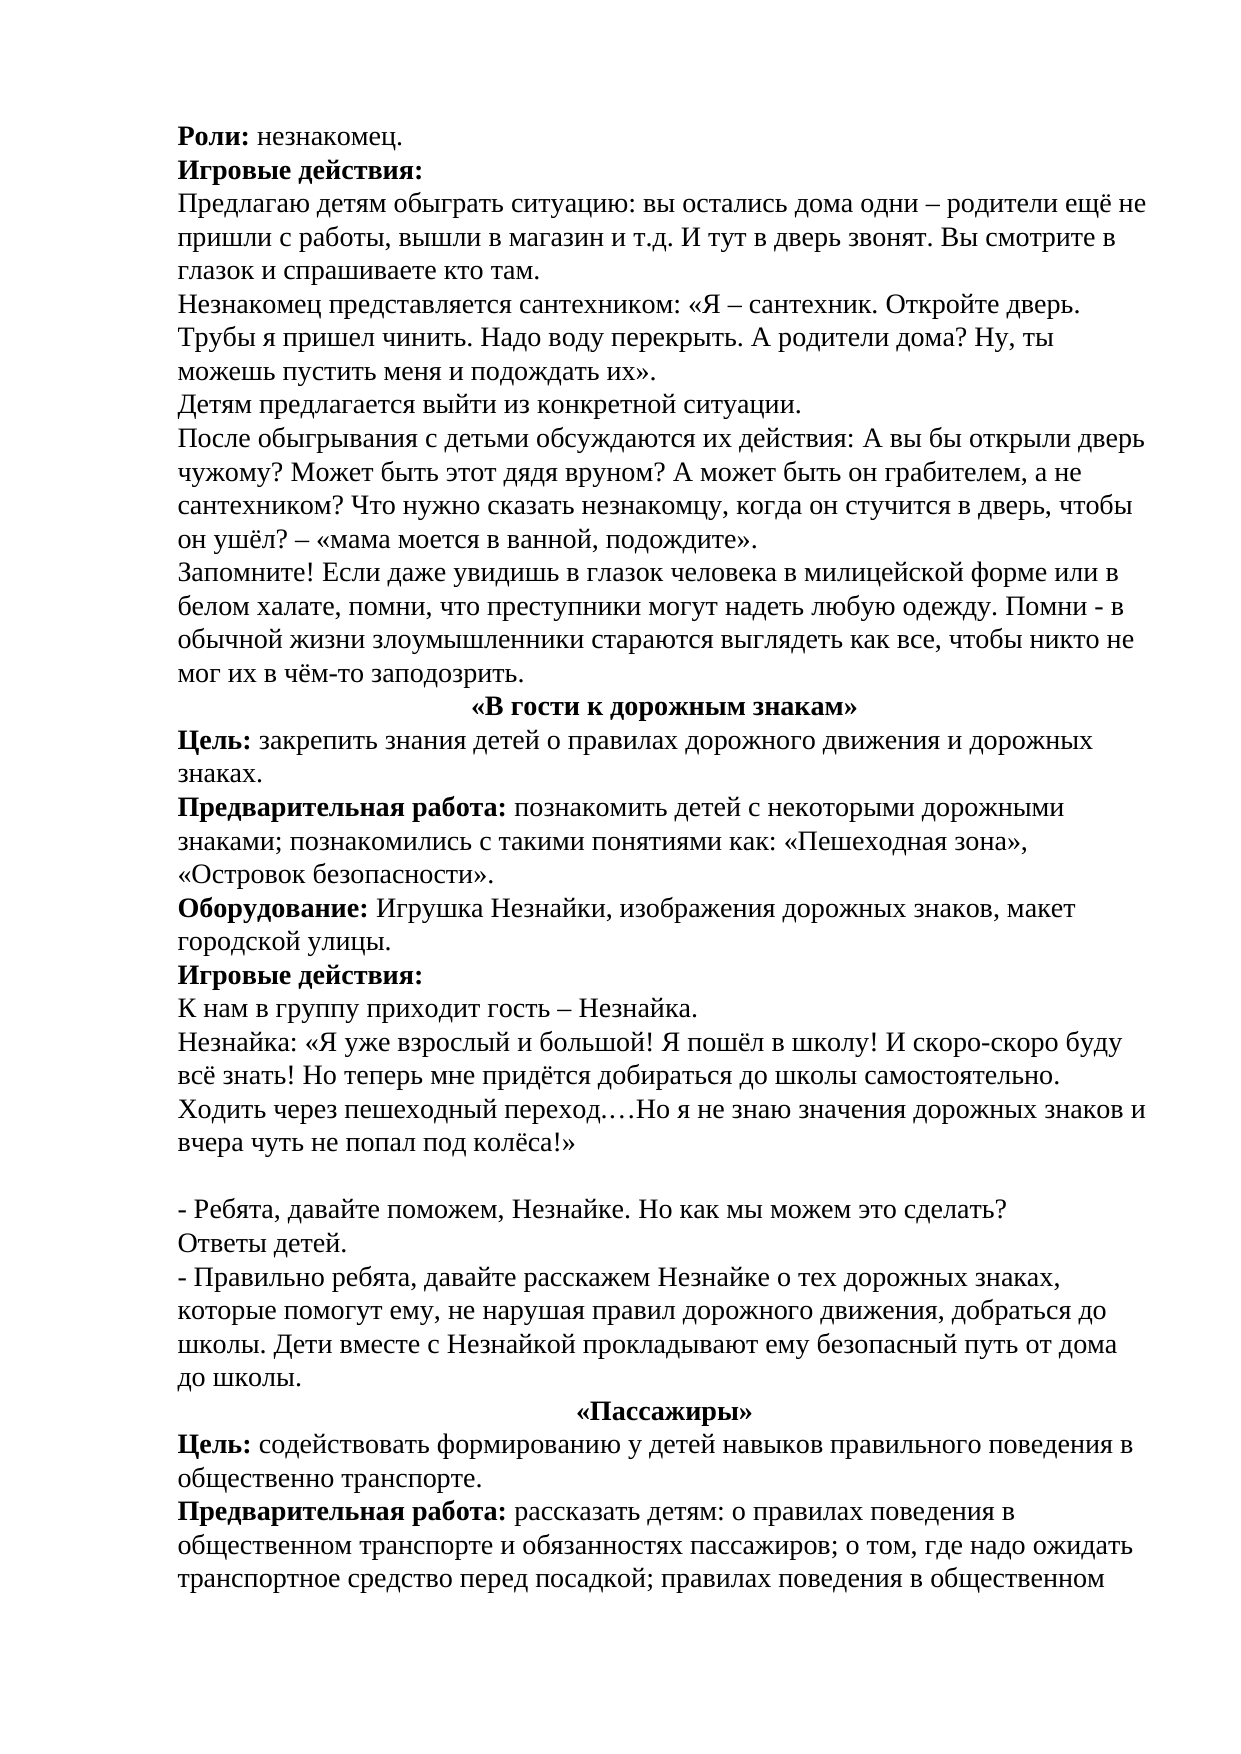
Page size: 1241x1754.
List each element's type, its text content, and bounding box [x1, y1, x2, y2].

text Цель: содействовать формированию у детей навыков правильного поведения в общественно транспорте. [177, 1426, 1152, 1493]
text Роли: незнакомец. [177, 118, 1152, 152]
text Игровые действия: [177, 152, 1152, 185]
text Оборудование: Игрушка Незнайки, изображения дорожных знаков, макет городской улицы. [177, 889, 1152, 957]
text Ходить через пешеходный переход.…Но я не знаю значения дорожных знаков и вчера чуть не попал под колёса!» [177, 1091, 1152, 1158]
text Предварительная работа: познакомить детей с некоторыми дорожными знаками; познакомились с такими понятиями как: «Пешеходная зона», «Островок безопасности». [177, 789, 1152, 889]
text «Пассажиры» [177, 1393, 1152, 1426]
text К нам в группу приходит гость – Незнайка. [177, 990, 1152, 1024]
text Незнакомец представляется сантехником: «Я – сантехник. Откройте дверь. Трубы я пришел чинить. Надо воду перекрыть. А родители дома? Ну, ты можешь пустить меня и подождать их». [177, 286, 1152, 386]
text Цель: закрепить знания детей о правилах дорожного движения и дорожных знаках. [177, 722, 1152, 789]
text Запомните! Если даже увидишь в глазок человека в милицейской форме или в белом халате, помни, что преступники могут надеть любую одежду. Помни - в обычной жизни злоумышленники стараются выглядеть как все, чтобы никто не мог их в чём-то заподозрить. [177, 554, 1152, 688]
text Игровые действия: [177, 957, 1152, 990]
text - Правильно ребята, давайте расскажем Незнайке о тех дорожных знаках, которые помогут ему, не нарушая правил дорожного движения, добраться до школы. Дети вместе с Незнайкой прокладывают ему безопасный путь от дома до школы. [177, 1258, 1152, 1393]
text Незнайка: «Я уже взрослый и большой! Я пошёл в школу! И скоро-скоро буду всё знать! Но теперь мне придётся добираться до школы самостоятельно. [177, 1024, 1152, 1091]
text - Ребята, давайте поможем, Незнайке. Но как мы можем это сделать? Ответы детей. [177, 1158, 1152, 1258]
text Предлагаю детям обыграть ситуацию: вы остались дома одни – родители ещё не пришли с работы, вышли в магазин и т.д. И тут в дверь звонят. Вы смотрите в глазок и спрашиваете кто там. [177, 185, 1152, 286]
text «В гости к дорожным знакам» [177, 688, 1152, 722]
text Детям предлагается выйти из конкретной ситуации. После обыгрывания с детьми обсуждаются их действия: А вы бы открыли дверь чужому? Может быть этот дядя вруном? А может быть он грабителем, а не сантехником? Что нужно сказать незнакомцу, когда он стучится в дверь, чтобы он ушёл? – «мама моется в ванной, подождите». [177, 386, 1152, 554]
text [177, 1493, 1152, 1594]
